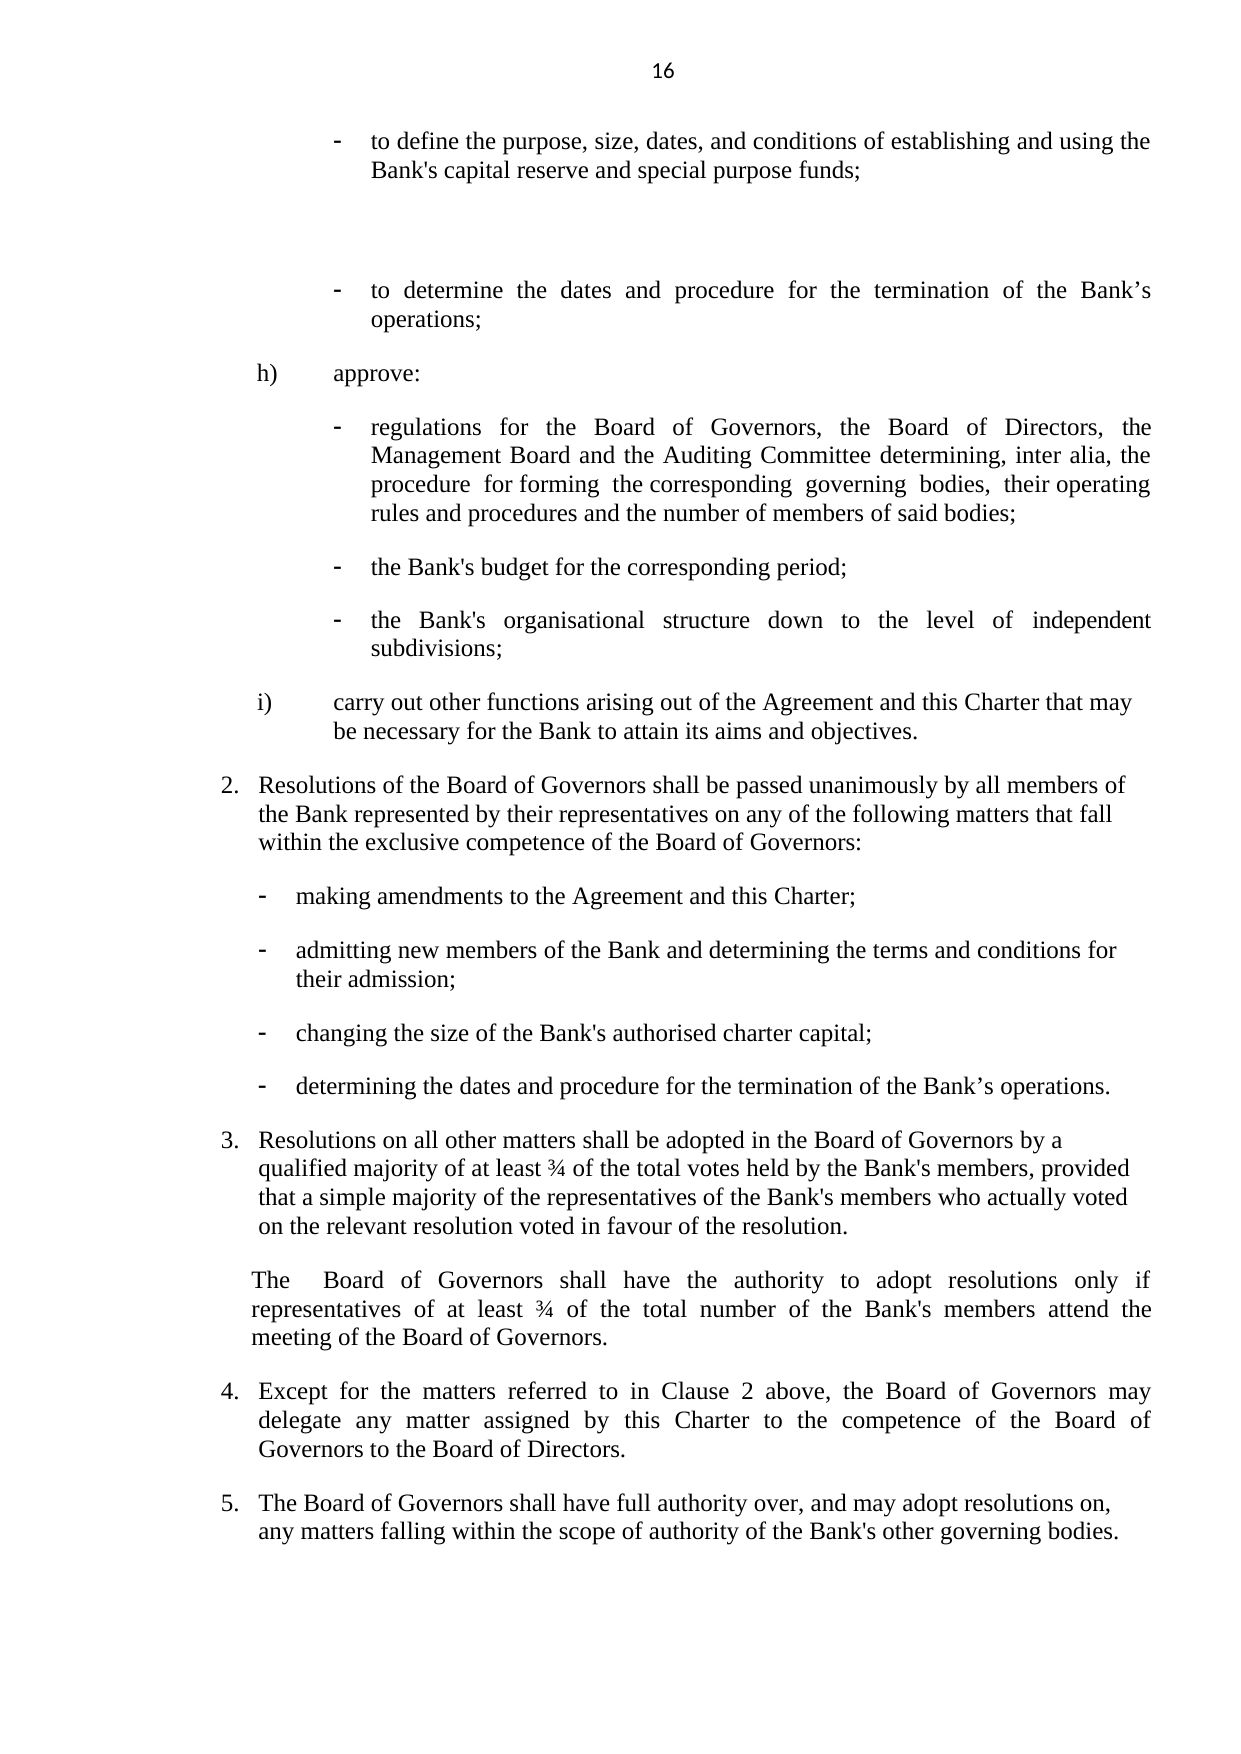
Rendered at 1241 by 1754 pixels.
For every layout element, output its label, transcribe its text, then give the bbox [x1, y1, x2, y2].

list to determine the dates and procedure for the termination of the Bank’s operations; [333, 276, 1152, 333]
list Resolutions on all other matters shall be adopted in the Board of Governors by a qualified majority of at least ¾ of the total votes held by the Bank's members, provided that a simple majority of the representatives of the Bank's members who actually voted on the relevant resolution voted in favour of the resolution. [221, 1125, 1152, 1240]
list changing the size of the Bank's authorised charter capital; [258, 1018, 1163, 1047]
list determining the dates and procedure for the termination of the Bank’s operations. [258, 1071, 1163, 1100]
list The Board of Governors shall have full authority over, and may adopt resolutions on, any matters falling within the scope of authority of the Bank's other governing bodies. [221, 1488, 1152, 1545]
list the Bank's organisational structure down to the level of independent subdivisions; [333, 606, 1151, 662]
text The Board of Governors shall have the authority to adopt resolutions only if representatives of at least ¾ of the total number of the Bank's members attend the meeting of the Board of Governors. [251, 1265, 1152, 1351]
list approve: [257, 358, 1163, 387]
list regulations for the Board of Governors, the Board of Directors, the Management Board and the Auditing Committee determining, inter alia, the procedure for forming the corresponding governing bodies, their operating rules and procedures and the number of members of said bodies; [333, 412, 1151, 527]
list to define the purpose, size, dates, and conditions of establishing and using the Bank's capital reserve and special purpose funds; [333, 127, 1151, 183]
list making amendments to the Agreement and this Charter; [162, 881, 856, 910]
list Resolutions of the Board of Governors shall be passed unanimously by all members of the Bank represented by their representatives on any of the following matters that fall within the exclusive competence of the Board of Governors: [221, 770, 1151, 856]
list carry out other functions arising out of the Agreement and this Charter that may be necessary for the Bank to attain its aims and objectives. [257, 687, 1152, 745]
list admitting new members of the Bank and determining the terms and conditions for their admission; [258, 935, 1152, 993]
list Except for the matters referred to in Clause 2 above, the Board of Governors may delegate any matter assigned by this Charter to the competence of the Board of Governors to the Board of Directors. [221, 1376, 1151, 1463]
list the Bank's budget for the corresponding period; [162, 552, 847, 581]
